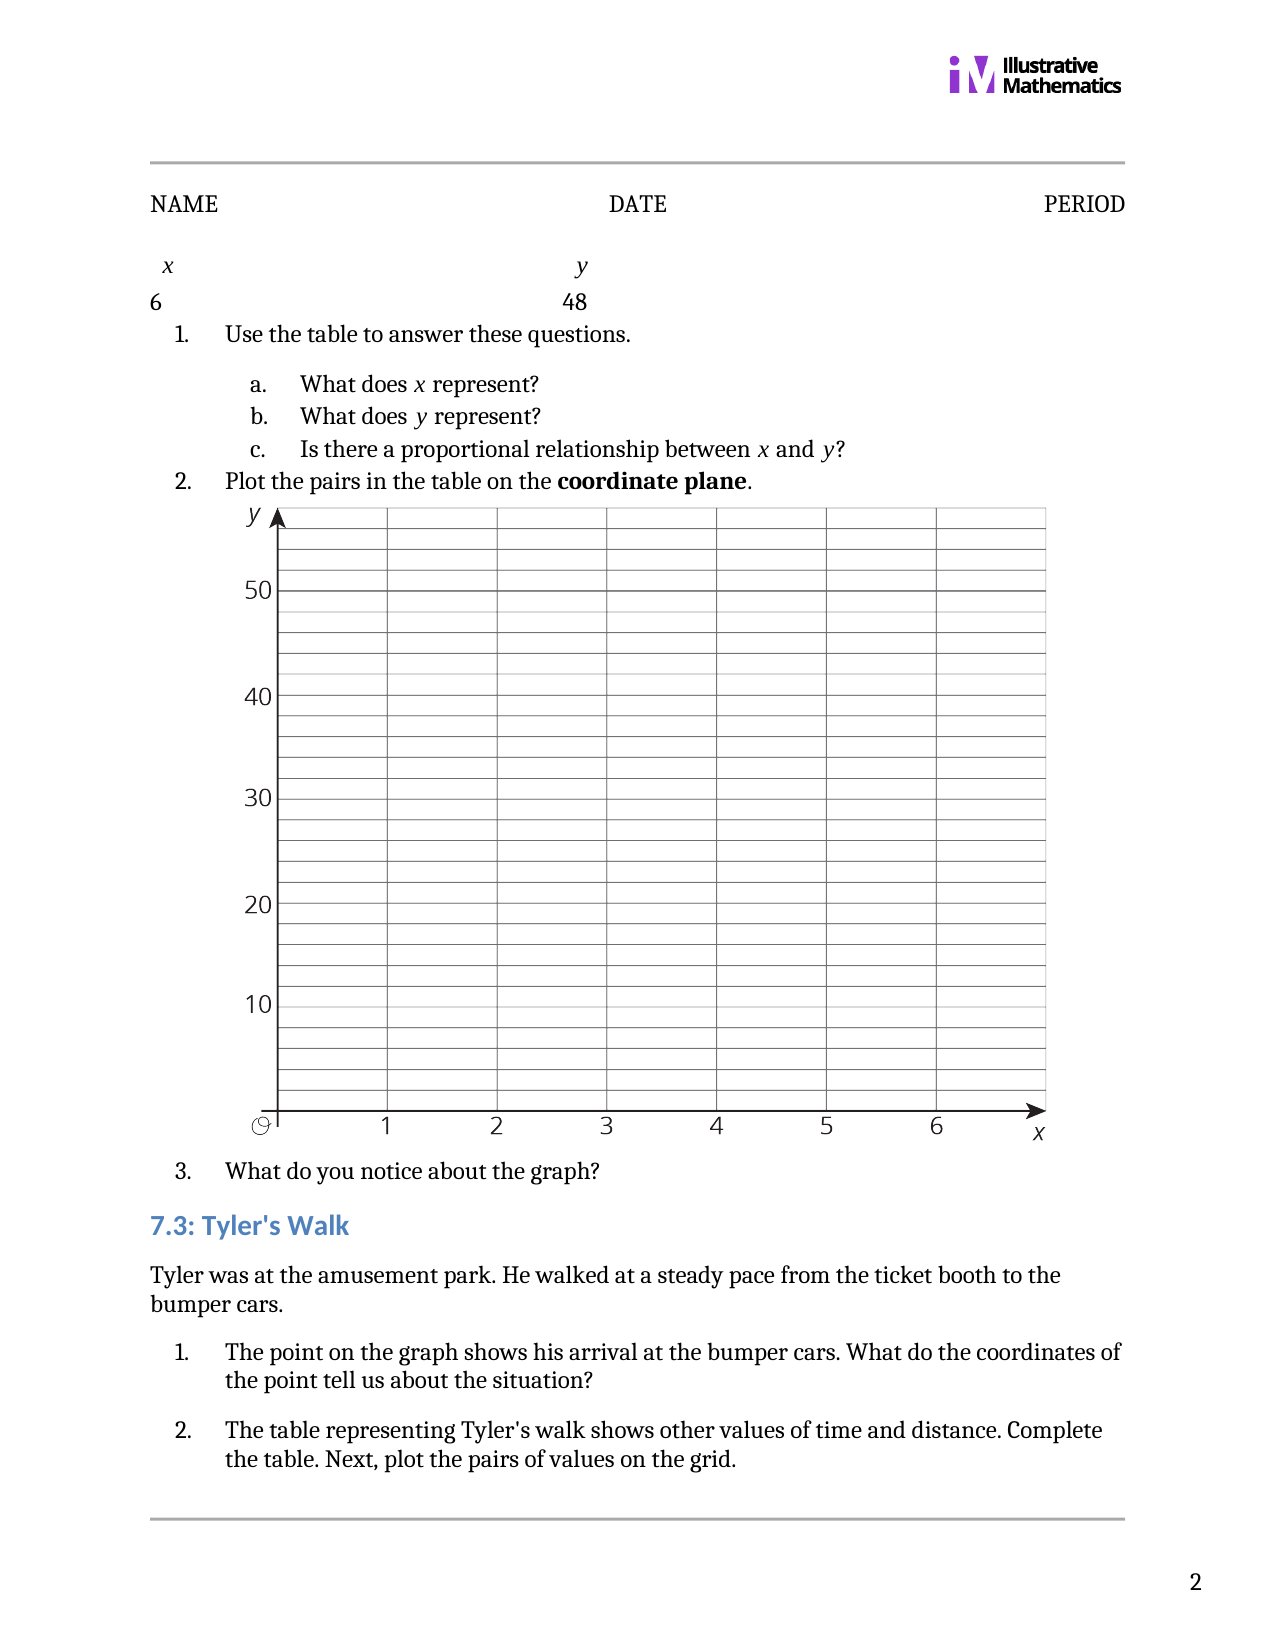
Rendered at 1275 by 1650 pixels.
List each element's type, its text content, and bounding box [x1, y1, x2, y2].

table_cell 6 [139, 284, 551, 320]
table_header [551, 248, 964, 284]
table_cell 48 [551, 284, 964, 320]
subtitle 7.3: Tyler's Walk [150, 1207, 1125, 1242]
list What do you notice about the graph? [175, 1157, 1125, 1186]
list What does represent? [250, 402, 1125, 431]
list Plot the pairs in the table on the coordinate plane. [175, 467, 1125, 496]
table_header [139, 248, 551, 284]
list The table representing Tyler's walk shows other values of time and distance. Complete the table. Next, plot the pairs of values on the grid. [175, 1416, 1125, 1473]
list What does represent? [250, 369, 1125, 398]
picture [243, 499, 1047, 1148]
list Is there a proportional relationship between and ? [250, 434, 1125, 463]
picture [949, 55, 1121, 93]
list The point on the graph shows his arrival at the bumper cars. What do the coordinates of the point tell us about the situation? [175, 1337, 1125, 1395]
list Use the table to answer these questions. [175, 320, 1125, 349]
text Tyler was at the amusement park. He walked at a steady pace from the ticket booth to the bumper cars. [150, 1261, 1125, 1319]
